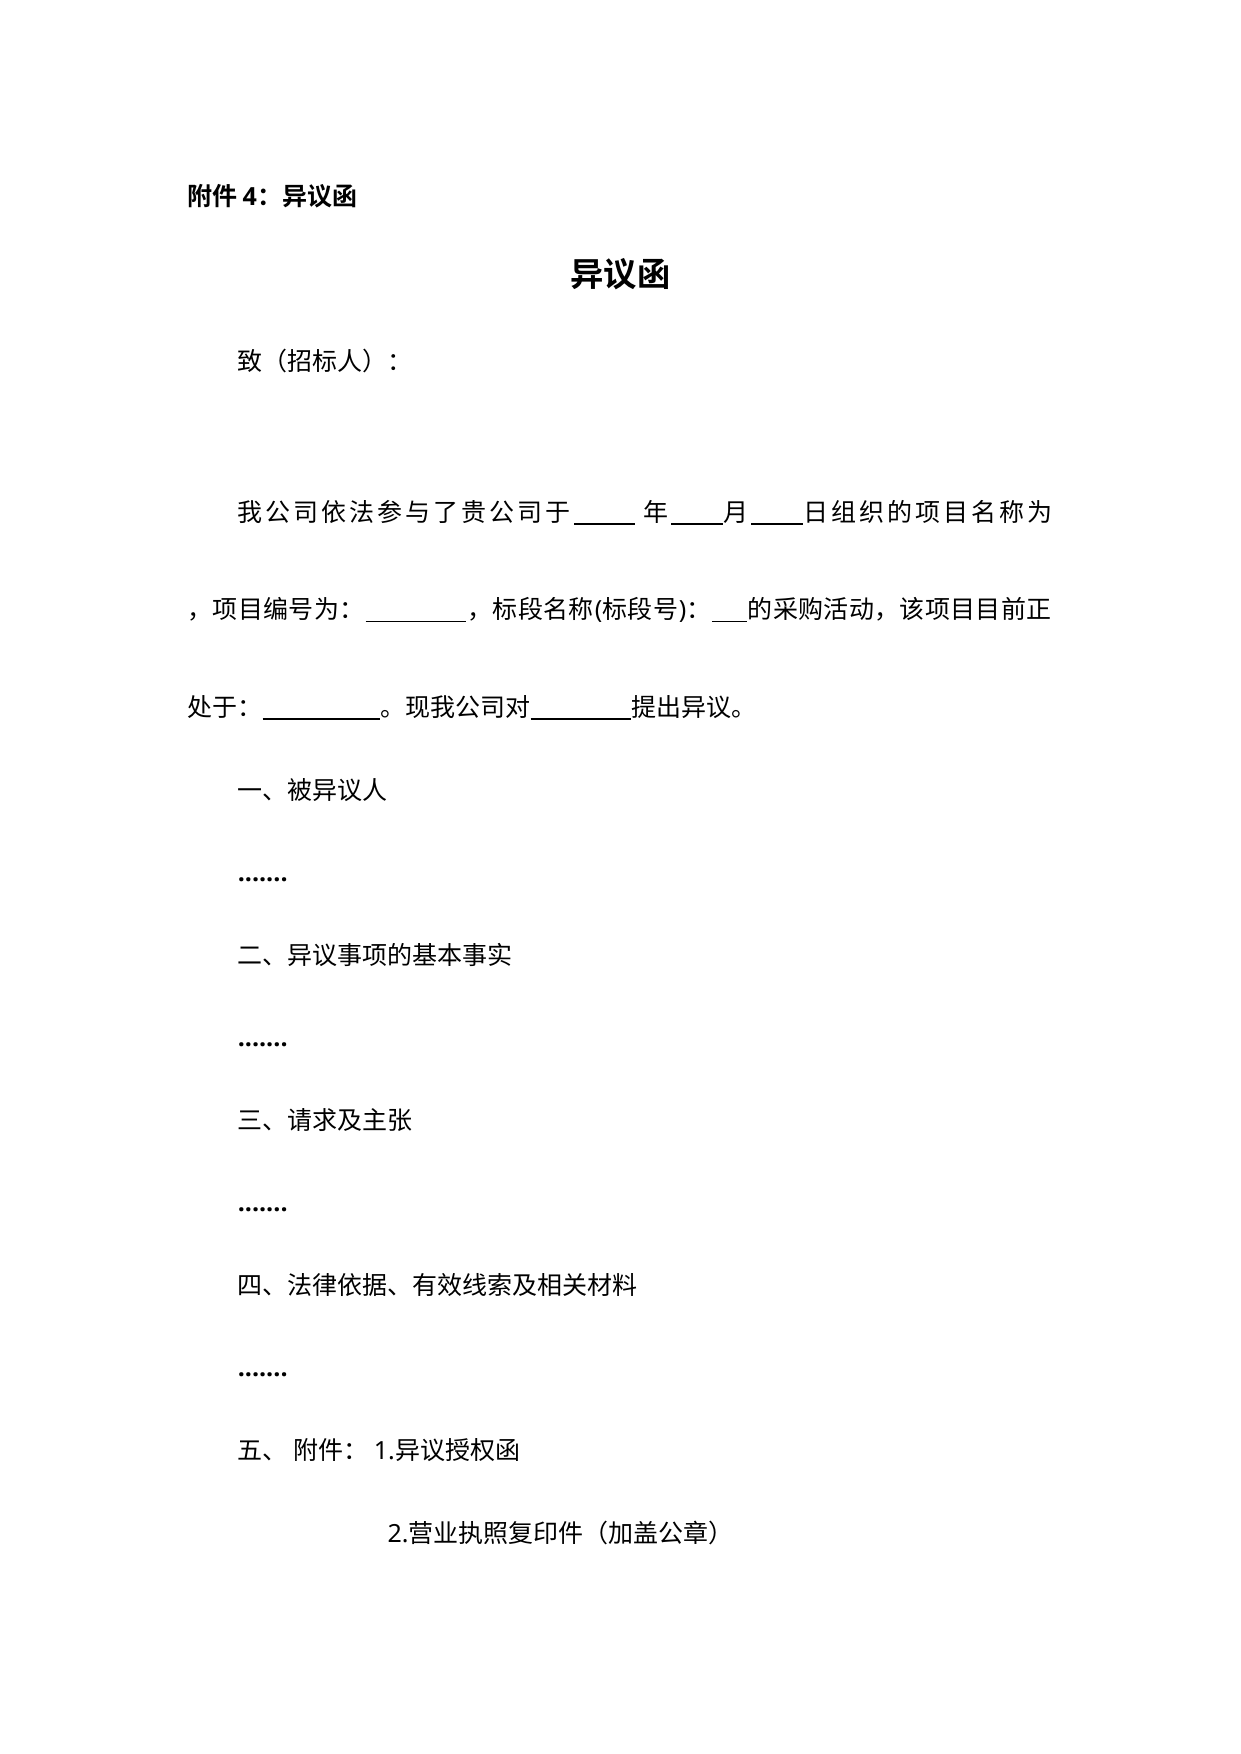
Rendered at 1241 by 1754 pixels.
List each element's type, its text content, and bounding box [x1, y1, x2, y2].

text ....... [187, 839, 1053, 904]
text 一、被异议人 [187, 756, 1053, 821]
text ....... [187, 1004, 1053, 1069]
text 附件4：异议函 [187, 162, 1053, 227]
text 三、请求及主张 [187, 1086, 1053, 1151]
text ....... [187, 1169, 1053, 1234]
text 四、法律依据、有效线索及相关材料 [187, 1251, 1053, 1316]
text 我公司依法参与了贵公司于 年 月 日组织的项目名称为 ，项目编号为： ，标段名称(标段号)： 的采购活动，该项目目前正处于： 。现我公司对 提出异议。 [187, 478, 1053, 738]
text ....... [187, 1334, 1053, 1399]
text 2.营业执照复印件（加盖公章） [187, 1499, 1053, 1564]
text 二、异议事项的基本事实 [187, 921, 1053, 986]
text 异议函 [187, 239, 1053, 304]
text 五、 附件： 1.异议授权函 [187, 1416, 1053, 1481]
text 致（招标人）： [187, 341, 1053, 378]
